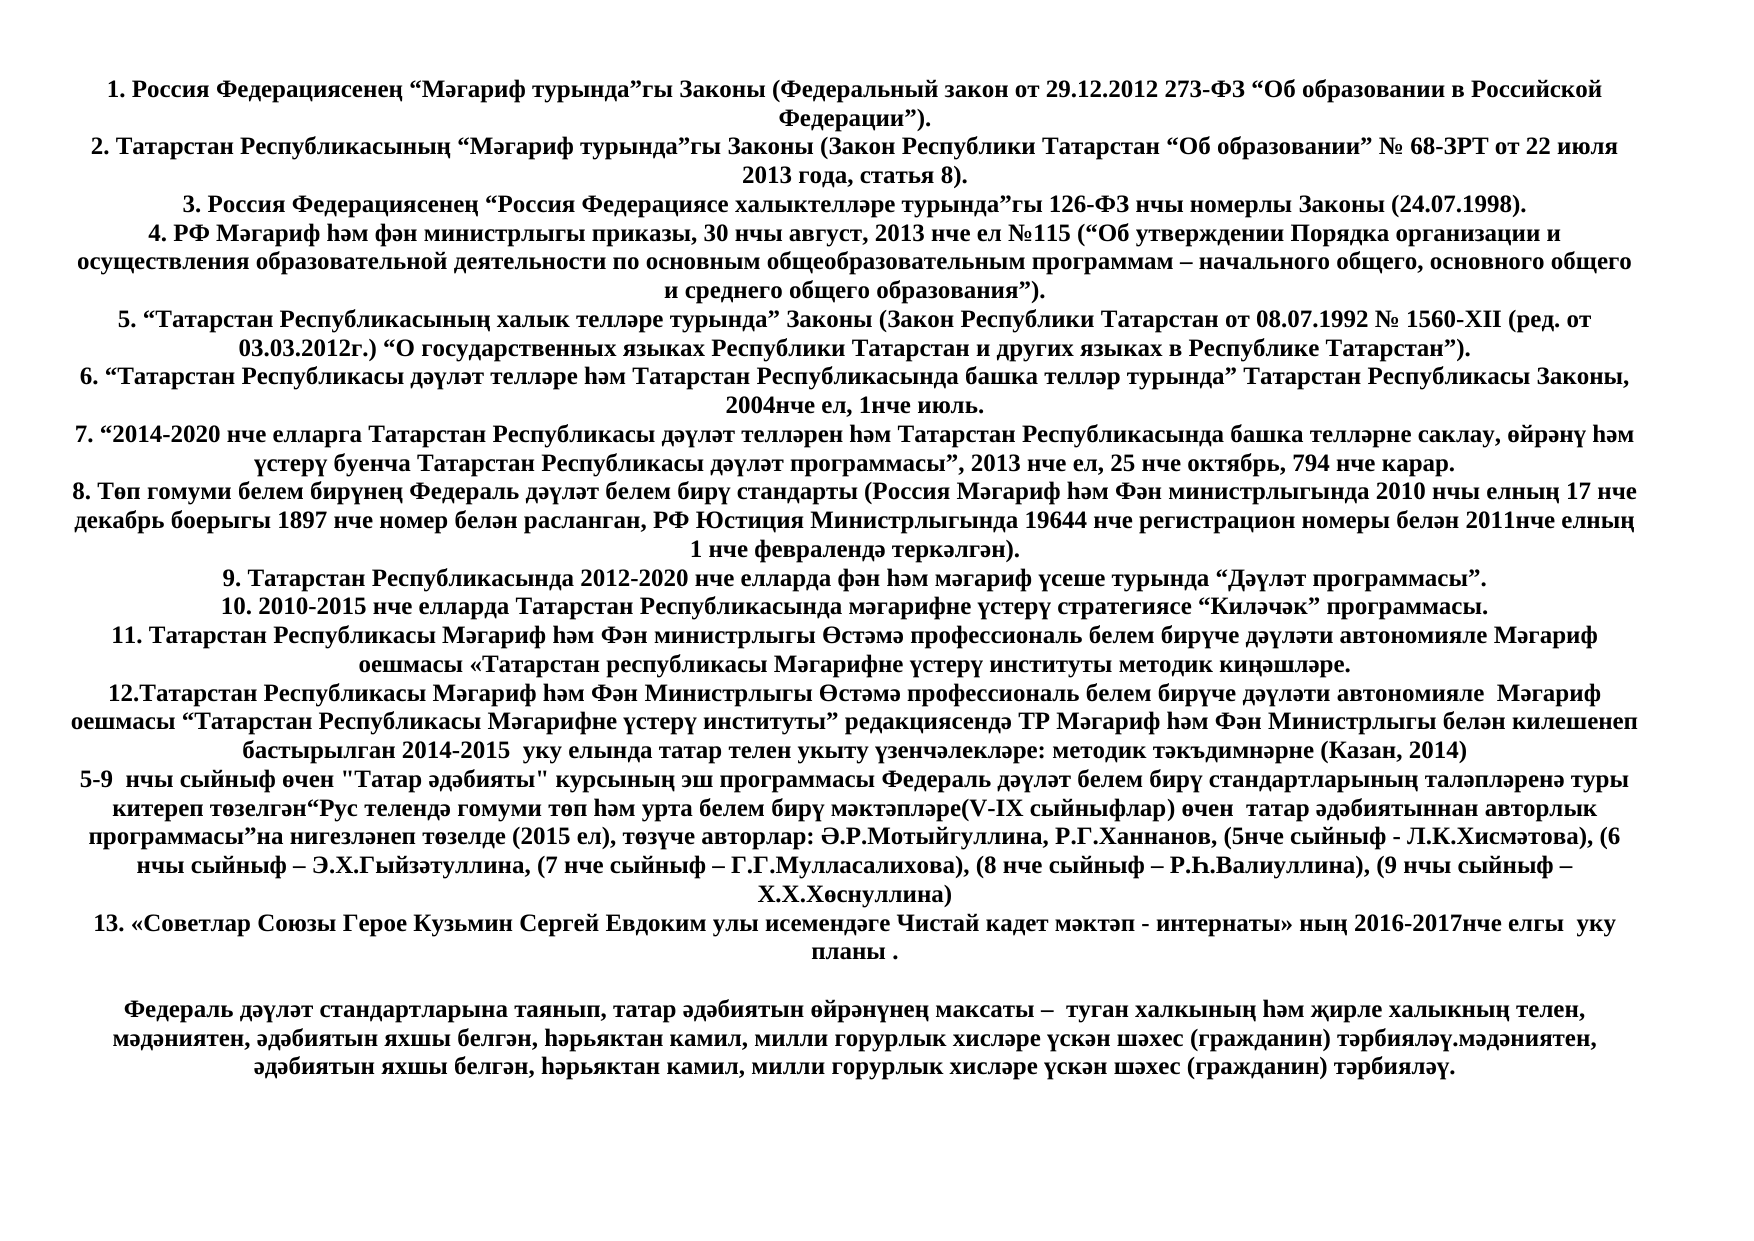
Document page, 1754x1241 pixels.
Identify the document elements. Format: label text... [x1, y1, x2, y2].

text 13. «Советлар Союзы Герое Кузьмин Сергей Евдоким улы исемендәге Чистай кадет мәктәп - интернаты» ның 2016-2017нче елгы уку планы . [67, 908, 1643, 965]
text 2. Татарстан Республикасының “Мәгариф турында”гы Законы (Закон Республики Татарстан “Об образовании” № 68-ЗРТ от 22 июля 2013 года, статья 8). [67, 131, 1643, 189]
text 7. “2014-2020 нче елларга Татарстан Республикасы дәүләт телләрен һәм Татарстан Республикасында башка телләрне саклау, өйрәнү һәм үстерү буенча Татарстан Республикасы дәүләт программасы”, 2013 нче ел, 25 нче октябрь, 794 нче карар. [67, 419, 1643, 476]
text 1. Россия Федерациясенең “Мәгариф турында”гы Законы (Федеральный закон от 29.12.2012 273-ФЗ “Об образовании в Российской Федерации”). [67, 74, 1643, 131]
text 9. Татарстан Республикасында 2012-2020 нче елларда фән һәм мәгариф үсеше турында “Дәүләт программасы”. [67, 563, 1643, 591]
text 4. РФ Мәгариф һәм фән министрлыгы приказы, 30 нчы август, 2013 нче ел №115 (“Об утверждении Порядка организации и осуществления образовательной деятельности по основным общеобразовательным программам – начального общего, основного общего и среднего общего образования”). [67, 218, 1643, 304]
text 11. Татарстан Республикасы Мәгариф һәм Фән министрлыгы Өстәмә профессиональ белем бирүче дәүләти автономияле Мәгариф оешмасы «Татарстан республикасы Мәгарифне үстерү институты методик киңәшләре. [67, 620, 1643, 678]
text Федераль дәүләт стандартларына таянып, татар әдәбиятын өйрәнүнең максаты – туган халкының һәм җирле халыкның телен, мәдәниятен, әдәбиятын яхшы белгән, һәрьяктан камил, милли горурлык хисләре үскән шәхес (гражданин) тәрбияләү.мәдәниятен, әдәбиятын яхшы белгән, һәрьяктан камил, милли горурлык хисләре үскән шәхес (гражданин) тәрбияләү. [67, 994, 1643, 1080]
text 3. Россия Федерациясенең “Россия Федерациясе халыктелләре турында”гы 126-ФЗ нчы номерлы Законы (24.07.1998). [67, 189, 1643, 218]
text 8. Төп гомуми белем бирүнең Федераль дәүләт белем бирү стандарты (Россия Мәгариф һәм Фән министрлыгында 2010 нчы елның 17 нче декабрь боерыгы 1897 нче номер белән расланган, РФ Юстиция Министрлыгында 19644 нче регистрацион номеры белән 2011нче елның 1 нче февралендә теркәлгән). [67, 476, 1643, 563]
text 5. “Татарстан Республикасының халык телләре турында” Законы (Закон Республики Татарстан от 08.07.1992 № 1560-XII (ред. от 03.03.2012г.) “О государственных языках Республики Татарстан и других языках в Республике Татарстан”). [67, 304, 1643, 361]
text 5-9 нчы сыйныф өчен "Татар әдәбияты" курсының эш программасы Федераль дәүләт белем бирү стандартларының таләпләренә туры китереп төзелгән“Рус телендә гомуми төп һәм урта белем бирү мәктәпләре(V-IХ сыйныфлар) өчен татар әдәбиятыннан авторлык программасы”на нигезләнеп төзелде (2015 ел), төзүче авторлар: Ә.Р.Мотыйгуллина, Р.Г.Ханнанов, (5нче сыйныф - Л.К.Хисмәтова), (6 нчы сыйныф – Э.Х.Гыйзәтуллина, (7 нче сыйныф – Г.Г.Мулласалихова), (8 нче сыйныф – Р.Һ.Валиуллина), (9 нчы сыйныф – Х.Х.Хөснуллина) [67, 764, 1643, 908]
text 10. 2010-2015 нче елларда Татарстан Республикасында мәгарифне үстерү стратегиясе “Киләчәк” программасы. [67, 591, 1643, 620]
text 12.Татарстан Республикасы Мәгариф һәм Фән Министрлыгы Өстәмә профессиональ белем бирүче дәүләти автономияле Мәгариф оешмасы “Татарстан Республикасы Мәгарифне үстерү институты” редакциясендә ТР Мәгариф һәм Фән Министрлыгы белән килешенеп бастырылган 2014-2015 уку елында татар телен укыту үзенчәлекләре: методик тәкъдимнәрне (Казан, 2014) [67, 678, 1643, 764]
text 6. “Татарстан Республикасы дәүләт телләре һәм Татарстан Республикасында башка телләр турында” Татарстан Республикасы Законы, 2004нче ел, 1нче июль. [67, 361, 1643, 419]
